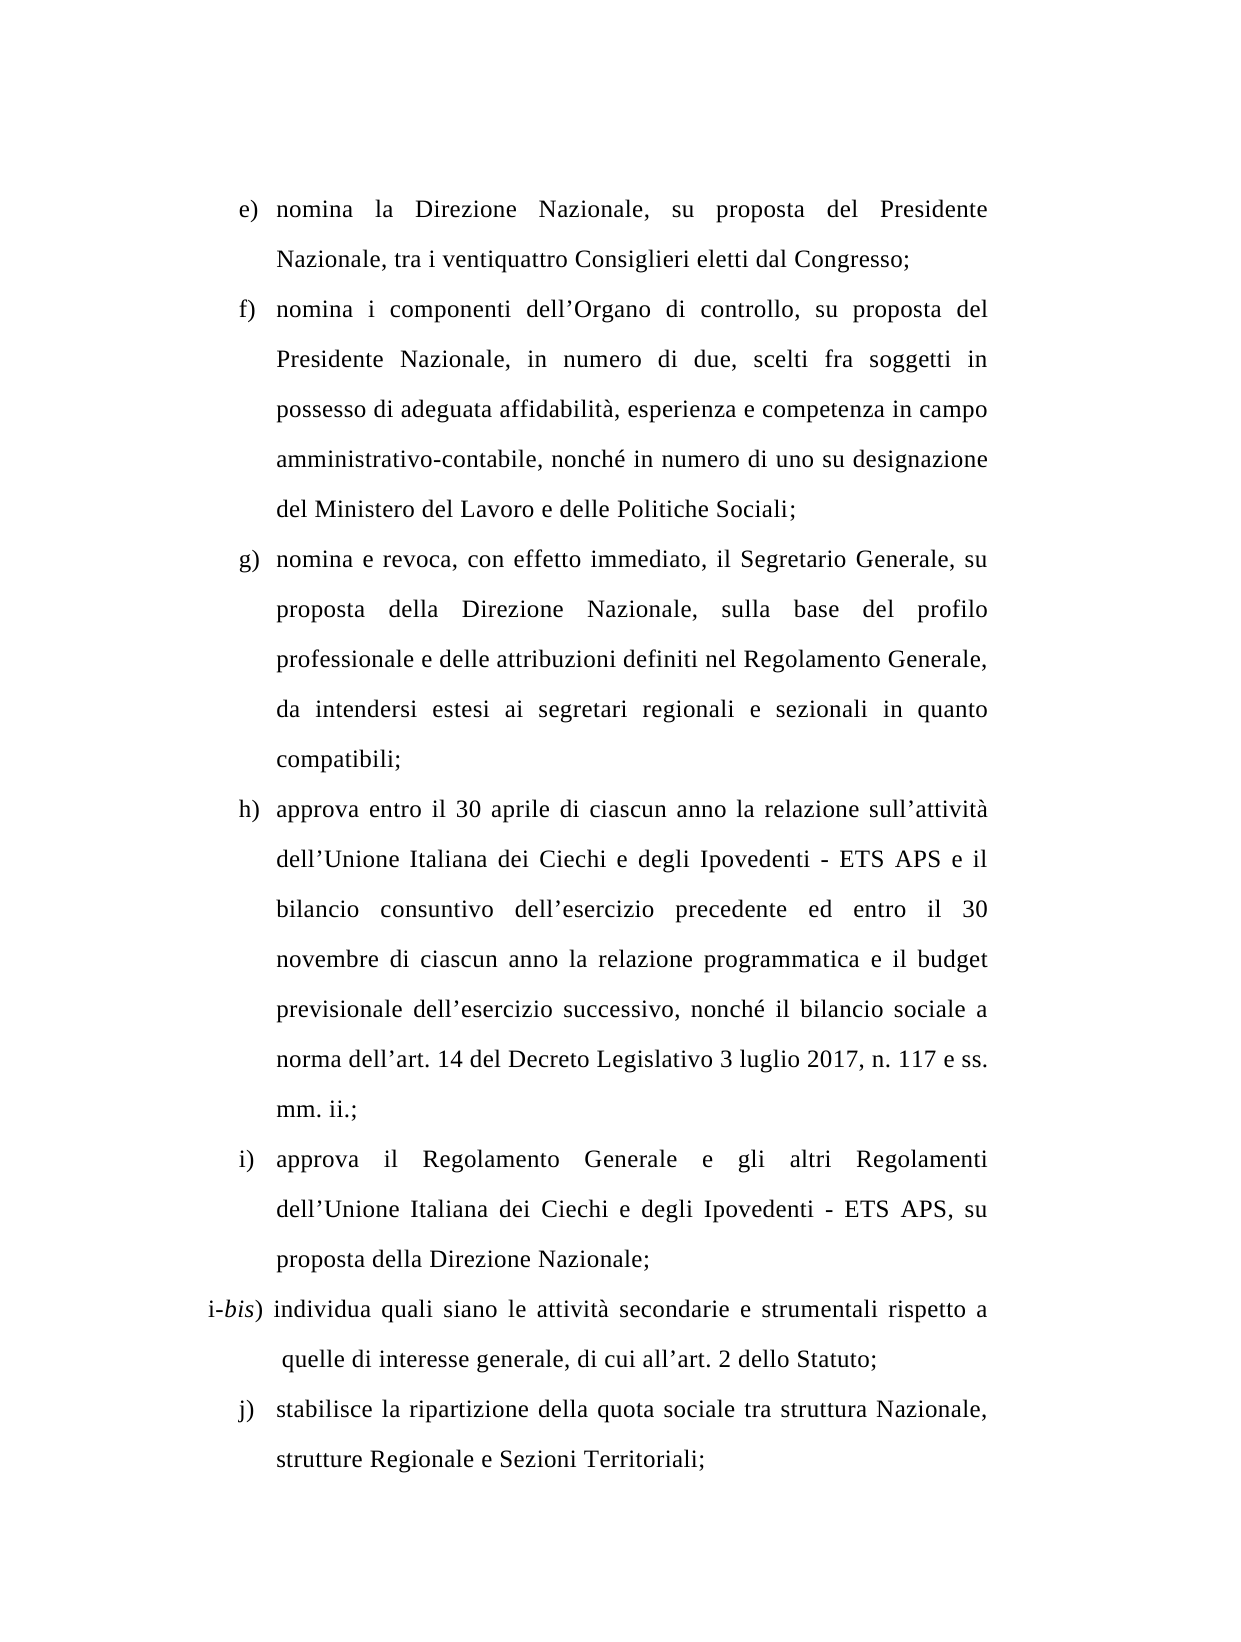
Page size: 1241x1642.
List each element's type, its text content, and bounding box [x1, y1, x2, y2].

list approva entro il 30 aprile di ciascun anno la relazione sull’attività dell’Unione Italiana dei Ciechi e degli Ipovedenti - ETS APS e il bilancio consuntivo dell’esercizio precedente ed entro il 30 novembre di ciascun anno la relazione programmatica e il budget previsionale dell’esercizio successivo, nonché il bilancio sociale a norma dell’art. 14 del Decreto Legislativo 3 luglio 2017, n. 117 e ss. mm. ii.; [238, 777, 989, 1127]
list stabilisce la ripartizione della quota sociale tra struttura Nazionale, strutture Regionale e Sezioni Territoriali; [238, 1377, 989, 1477]
text i-bis) individua quali siano le attività secondarie e strumentali rispetto a quelle di interesse generale, di cui all’art. 2 dello Statuto; [208, 1277, 989, 1377]
list nomina la Direzione Nazionale, su proposta del Presidente Nazionale, tra i ventiquattro Consiglieri eletti dal Congresso; [238, 177, 989, 277]
list nomina e revoca, con effetto immediato, il Segretario Generale, su proposta della Direzione Nazionale, sulla base del profilo professionale e delle attribuzioni definiti nel Regolamento Generale, da intendersi estesi ai segretari regionali e sezionali in quanto compatibili; [238, 527, 989, 777]
list nomina i componenti dell’Organo di controllo, su proposta del Presidente Nazionale, in numero di due, scelti fra soggetti in possesso di adeguata affidabilità, esperienza e competenza in campo amministrativo-contabile, nonché in numero di uno su designazione del Ministero del Lavoro e delle Politiche Sociali; [238, 277, 989, 527]
list approva il Regolamento Generale e gli altri Regolamenti dell’Unione Italiana dei Ciechi e degli Ipovedenti - ETS APS, su proposta della Direzione Nazionale; [238, 1127, 989, 1277]
